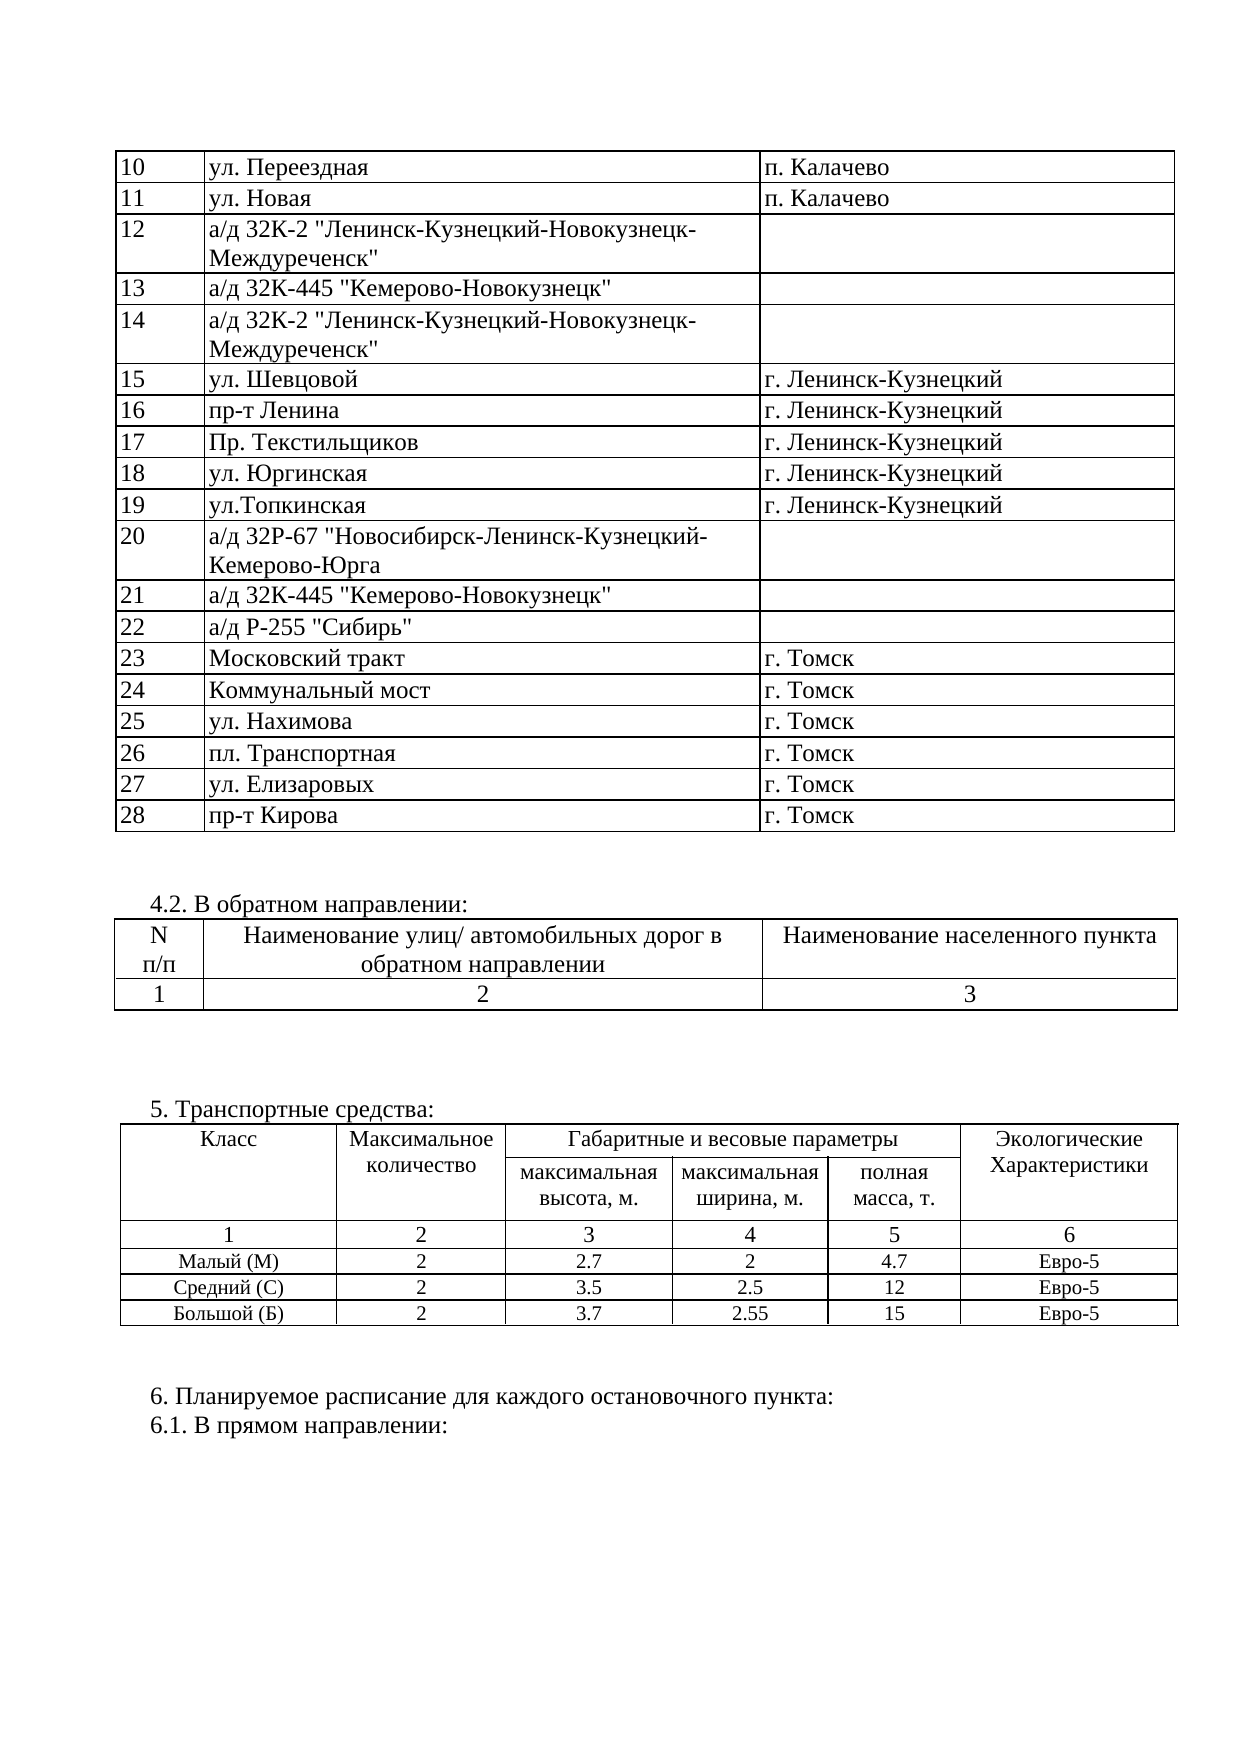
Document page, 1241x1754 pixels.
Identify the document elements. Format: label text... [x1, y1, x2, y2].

table_cell 20 [117, 521, 204, 579]
table_cell а/д 32К-445 "Кемерово-Новокузнецк" [205, 581, 759, 610]
table_cell Коммунальный мост [205, 675, 759, 705]
table_cell Пр. Текстильщиков [205, 427, 759, 457]
table_cell г. Томск [761, 769, 1174, 799]
text 6. Планируемое расписание для каждого остановочного пункта: [150, 1381, 1090, 1410]
table_cell 12 [117, 215, 204, 272]
table_cell пр-т Кирова [205, 801, 759, 831]
table_cell 27 [117, 769, 204, 799]
table_cell 2 [337, 1249, 505, 1273]
table_cell ул. Нахимова [205, 706, 759, 736]
table_cell полная масса, т. [829, 1158, 960, 1220]
table_cell 17 [117, 427, 204, 457]
table_cell 28 [117, 801, 204, 831]
table_cell г. Ленинск-Кузнецкий [761, 364, 1174, 394]
table_cell Большой (Б) [121, 1301, 336, 1324]
table_cell 1 [115, 979, 203, 1009]
table_cell 6 [961, 1221, 1177, 1248]
table_cell Евро-5 [961, 1275, 1177, 1299]
table_cell 11 [117, 183, 204, 213]
table_cell 3.5 [506, 1275, 672, 1299]
table_cell 2.5 [673, 1275, 827, 1299]
table_cell Средний (С) [121, 1275, 336, 1299]
table_cell г. Томск [761, 801, 1174, 831]
table_cell 19 [117, 490, 204, 520]
text 6.1. В прямом направлении: [150, 1410, 1090, 1439]
table_cell ул.Топкинская [205, 490, 759, 520]
table_cell ул. Юргинская [205, 458, 759, 488]
table_cell 12 [829, 1275, 960, 1299]
table_cell 16 [117, 396, 204, 425]
table_cell 23 [117, 643, 204, 673]
table_cell а/д 32К-445 "Кемерово-Новокузнецк" [205, 274, 759, 303]
table_cell г. Ленинск-Кузнецкий [761, 427, 1174, 457]
table_cell [761, 581, 1174, 610]
table_cell 2 [337, 1301, 505, 1324]
table_cell а/д 32Р-67 "Новосибирск-Ленинск-Кузнецкий-Кемерово-Юрга [205, 521, 759, 579]
table_cell 2 [337, 1275, 505, 1299]
table_cell 21 [117, 581, 204, 610]
table_cell [761, 521, 1174, 579]
table_cell 2 [337, 1221, 505, 1248]
table_cell 5 [829, 1221, 960, 1248]
table_cell [761, 215, 1174, 272]
table_cell 2.7 [506, 1249, 672, 1273]
table_header Наименование населенного пункта [763, 920, 1177, 977]
table_cell ул. Шевцовой [205, 364, 759, 394]
table_cell максимальная высота, м. [506, 1158, 672, 1220]
table_cell 3 [506, 1221, 672, 1248]
table_cell г. Ленинск-Кузнецкий [761, 458, 1174, 488]
table_cell 2 [673, 1249, 827, 1273]
table_cell 1 [121, 1221, 336, 1248]
table_cell 15 [117, 364, 204, 394]
text 5. Транспортные средства: [150, 1094, 1090, 1123]
table_header Максимальное количество [337, 1125, 505, 1220]
table_cell 3 [763, 978, 1177, 1009]
table_cell ул. Переездная [205, 152, 759, 181]
table_cell г. Томск [761, 643, 1174, 673]
table_header Класс [121, 1125, 336, 1220]
table_cell пл. Транспортная [205, 738, 759, 768]
text 4.2. В обратном направлении: [150, 889, 1090, 918]
table_cell Московский тракт [205, 643, 759, 673]
table_cell [761, 274, 1174, 303]
table_cell 13 [117, 274, 204, 303]
table_cell Евро-5 [961, 1301, 1177, 1324]
table_cell 2.55 [673, 1301, 827, 1324]
table_cell 4.7 [829, 1249, 960, 1273]
table_cell г. Томск [761, 738, 1174, 768]
table_cell а/д Р-255 "Сибирь" [205, 612, 759, 642]
table_cell 25 [117, 706, 204, 736]
table_cell максимальная ширина, м. [673, 1158, 827, 1220]
table_cell г. Томск [761, 675, 1174, 705]
table_cell п. Калачево [761, 183, 1174, 213]
table_cell п. Калачево [761, 152, 1174, 181]
table_cell 26 [117, 738, 204, 768]
table_cell [761, 612, 1174, 642]
table_header Экологические Характеристики [961, 1125, 1177, 1220]
table_cell 15 [829, 1301, 960, 1324]
table_cell Евро-5 [961, 1249, 1177, 1273]
table_cell ул. Новая [205, 183, 759, 213]
table_header N п/п [115, 920, 203, 977]
table_cell 24 [117, 675, 204, 705]
table_cell 14 [117, 305, 204, 362]
table_cell 2 [204, 979, 762, 1009]
table_cell Малый (М) [121, 1249, 336, 1273]
table_cell г. Томск [761, 706, 1174, 736]
table_cell [761, 305, 1174, 362]
table_cell 4 [673, 1221, 827, 1248]
table_cell ул. Елизаровых [205, 769, 759, 799]
table_cell 3.7 [506, 1301, 672, 1324]
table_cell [205, 305, 759, 362]
table_header Наименование улиц/ автомобильных дорог в обратном направлении [204, 920, 762, 977]
table_cell 18 [117, 458, 204, 488]
table_header Габаритные и весовые параметры [506, 1125, 960, 1156]
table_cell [205, 215, 759, 272]
table_cell г. Ленинск-Кузнецкий [761, 396, 1174, 425]
table_cell пр-т Ленина [205, 396, 759, 425]
table_cell г. Ленинск-Кузнецкий [761, 490, 1174, 520]
table_cell 22 [117, 612, 204, 642]
table_cell 10 [117, 152, 204, 181]
